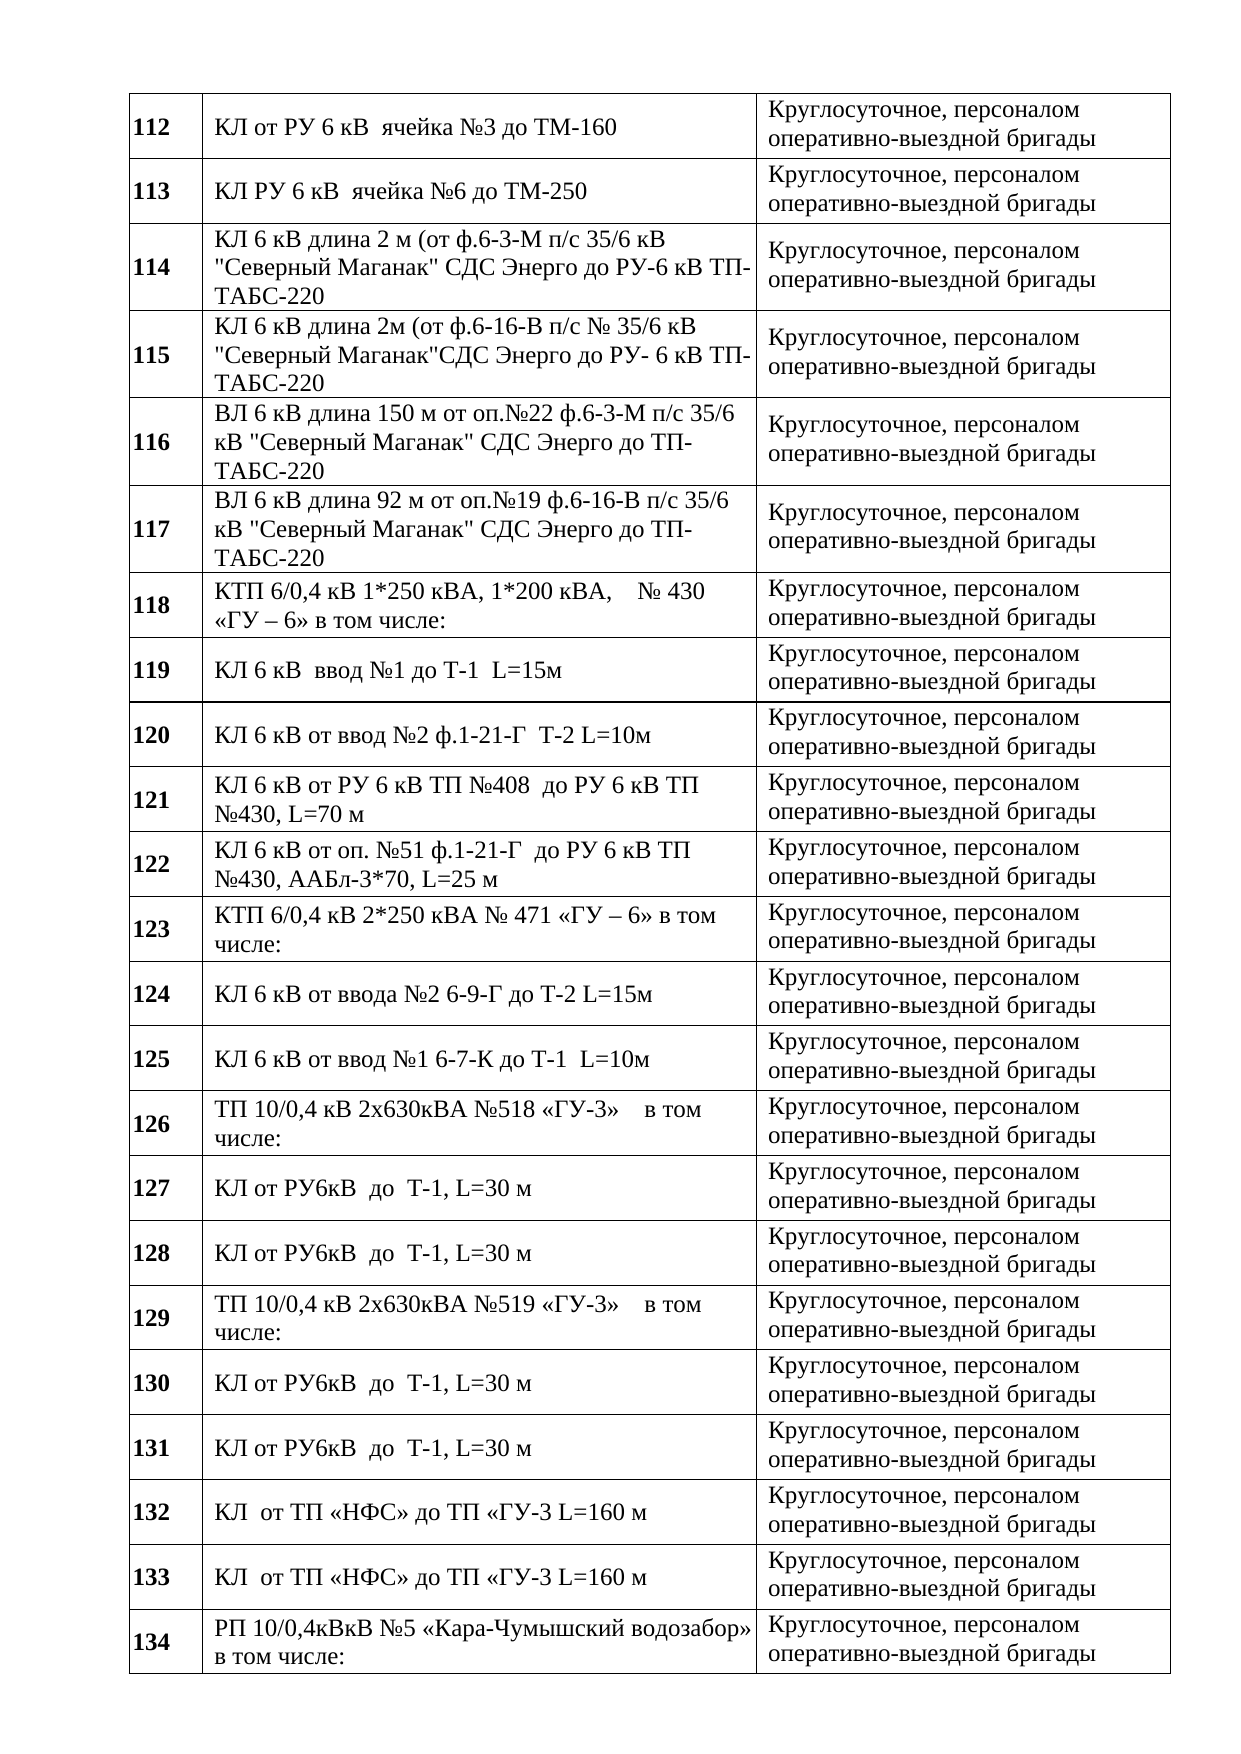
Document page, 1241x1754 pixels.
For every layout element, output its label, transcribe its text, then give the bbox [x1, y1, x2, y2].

table_cell [130, 94, 202, 158]
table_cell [757, 159, 1170, 223]
table_cell [130, 832, 202, 896]
table_cell Круглосуточное, персоналом оперативно-выездной бригады [757, 1026, 1170, 1090]
table_cell КЛ от РУ 6 кВ ячейка №3 до ТМ-160 [203, 94, 756, 158]
table_cell КЛ от ТП «НФС» до ТП «ГУ-3 L=160 м [203, 1480, 756, 1544]
table_cell [130, 897, 202, 961]
table_cell [130, 1091, 202, 1155]
table_cell РП 10/0,4кВкВ №5 «Кара-Чумышский водозабор» в том числе: [203, 1610, 756, 1673]
table_cell [130, 1350, 202, 1414]
table_cell Круглосуточное, персоналом оперативно-выездной бригады [757, 311, 1170, 397]
table_cell [130, 1415, 202, 1479]
table_cell [130, 486, 202, 572]
table_cell КЛ 6 кВ от оп. №51 ф.1-21-Г до РУ 6 кВ ТП №430, ААБл-3*70, L=25 м [203, 832, 756, 896]
table_cell КЛ от РУ6кВ до Т-1, L=30 м [203, 1221, 756, 1284]
table_cell КЛ от ТП «НФС» до ТП «ГУ-3 L=160 м [203, 1545, 756, 1608]
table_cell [757, 1610, 1170, 1673]
table_cell [130, 1610, 202, 1673]
table_cell КЛ 6 кВ ввод №1 до Т-1 L=15м [203, 638, 756, 701]
table_cell КЛ от РУ6кВ до Т-1, L=30 м [203, 1156, 756, 1220]
table_cell КЛ от РУ6кВ до Т-1, L=30 м [203, 1415, 756, 1479]
table_cell ВЛ 6 кВ длина 92 м от оп.№19 ф.6-16-В п/с 35/6 кВ "Северный Маганак" СДС Энерго до ТП-ТАБС-220 [203, 486, 756, 572]
table_cell Круглосуточное, персоналом оперативно-выездной бригады [757, 224, 1170, 310]
table_cell [130, 1480, 202, 1544]
table_cell Круглосуточное, персоналом оперативно-выездной бригады [757, 1350, 1170, 1414]
table_cell [130, 1286, 202, 1349]
table_cell Круглосуточное, персоналом оперативно-выездной бригады [757, 962, 1170, 1025]
table_cell КЛ 6 кВ длина 2 м (от ф.6-3-М п/с 35/6 кВ "Северный Маганак" СДС Энерго до РУ-6 кВ ТП-ТАБС-220 [203, 224, 756, 310]
table_cell КТП 6/0,4 кВ 2*250 кВА № 471 «ГУ – 6» в том числе: [203, 897, 756, 961]
table_cell Круглосуточное, персоналом оперативно-выездной бригады [757, 1091, 1170, 1155]
table_cell КЛ от РУ6кВ до Т-1, L=30 м [203, 1350, 756, 1414]
table_cell [130, 767, 202, 831]
table_cell Круглосуточное, персоналом оперативно-выездной бригады [757, 573, 1170, 637]
table_cell [130, 703, 202, 766]
table_cell ВЛ 6 кВ длина 150 м от оп.№22 ф.6-3-М п/с 35/6 кВ "Северный Маганак" СДС Энерго до ТП-ТАБС-220 [203, 398, 756, 484]
table_cell [130, 1221, 202, 1284]
table_cell [130, 962, 202, 1025]
table_cell [130, 159, 202, 223]
table_cell КЛ 6 кВ длина 2м (от ф.6-16-В п/с № 35/6 кВ "Северный Маганак"СДС Энерго до РУ- 6 кВ ТП-ТАБС-220 [203, 311, 756, 397]
table_cell [130, 1156, 202, 1220]
table_cell Круглосуточное, персоналом оперативно-выездной бригады [757, 767, 1170, 831]
table_cell [130, 1545, 202, 1608]
table_cell Круглосуточное, персоналом оперативно-выездной бригады [757, 703, 1170, 766]
table_cell [130, 573, 202, 637]
table_cell [130, 1026, 202, 1090]
table_cell ТП 10/0,4 кВ 2х630кВА №519 «ГУ-3» в том числе: [203, 1286, 756, 1349]
table_cell КЛ 6 кВ от ввод №1 6-7-К до Т-1 L=10м [203, 1026, 756, 1090]
table_cell [130, 398, 202, 484]
table_cell Круглосуточное, персоналом оперативно-выездной бригады [757, 832, 1170, 896]
table_cell Круглосуточное, персоналом оперативно-выездной бригады [757, 398, 1170, 484]
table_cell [757, 94, 1170, 158]
table_cell КЛ РУ 6 кВ ячейка №6 до ТМ-250 [203, 159, 756, 223]
table_cell [130, 638, 202, 701]
table_cell Круглосуточное, персоналом оперативно-выездной бригады [757, 897, 1170, 961]
table_cell ТП 10/0,4 кВ 2х630кВА №518 «ГУ-3» в том числе: [203, 1091, 756, 1155]
table_cell КТП 6/0,4 кВ 1*250 кВА, 1*200 кВА, № 430 «ГУ – 6» в том числе: [203, 573, 756, 637]
table_cell Круглосуточное, персоналом оперативно-выездной бригады [757, 1221, 1170, 1284]
table_cell КЛ 6 кВ от ввод №2 ф.1-21-Г Т-2 L=10м [203, 703, 756, 766]
table_cell Круглосуточное, персоналом оперативно-выездной бригады [757, 1156, 1170, 1220]
table_cell [130, 224, 202, 310]
table_cell [130, 311, 202, 397]
table_cell КЛ 6 кВ от РУ 6 кВ ТП №408 до РУ 6 кВ ТП №430, L=70 м [203, 767, 756, 831]
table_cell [757, 1545, 1170, 1608]
table_cell Круглосуточное, персоналом оперативно-выездной бригады [757, 1286, 1170, 1349]
table_cell Круглосуточное, персоналом оперативно-выездной бригады [757, 486, 1170, 572]
table_cell КЛ 6 кВ от ввода №2 6-9-Г до Т-2 L=15м [203, 962, 756, 1025]
table_cell Круглосуточное, персоналом оперативно-выездной бригады [757, 1415, 1170, 1479]
table_cell Круглосуточное, персоналом оперативно-выездной бригады [757, 638, 1170, 701]
table_cell Круглосуточное, персоналом оперативно-выездной бригады [757, 1480, 1170, 1544]
